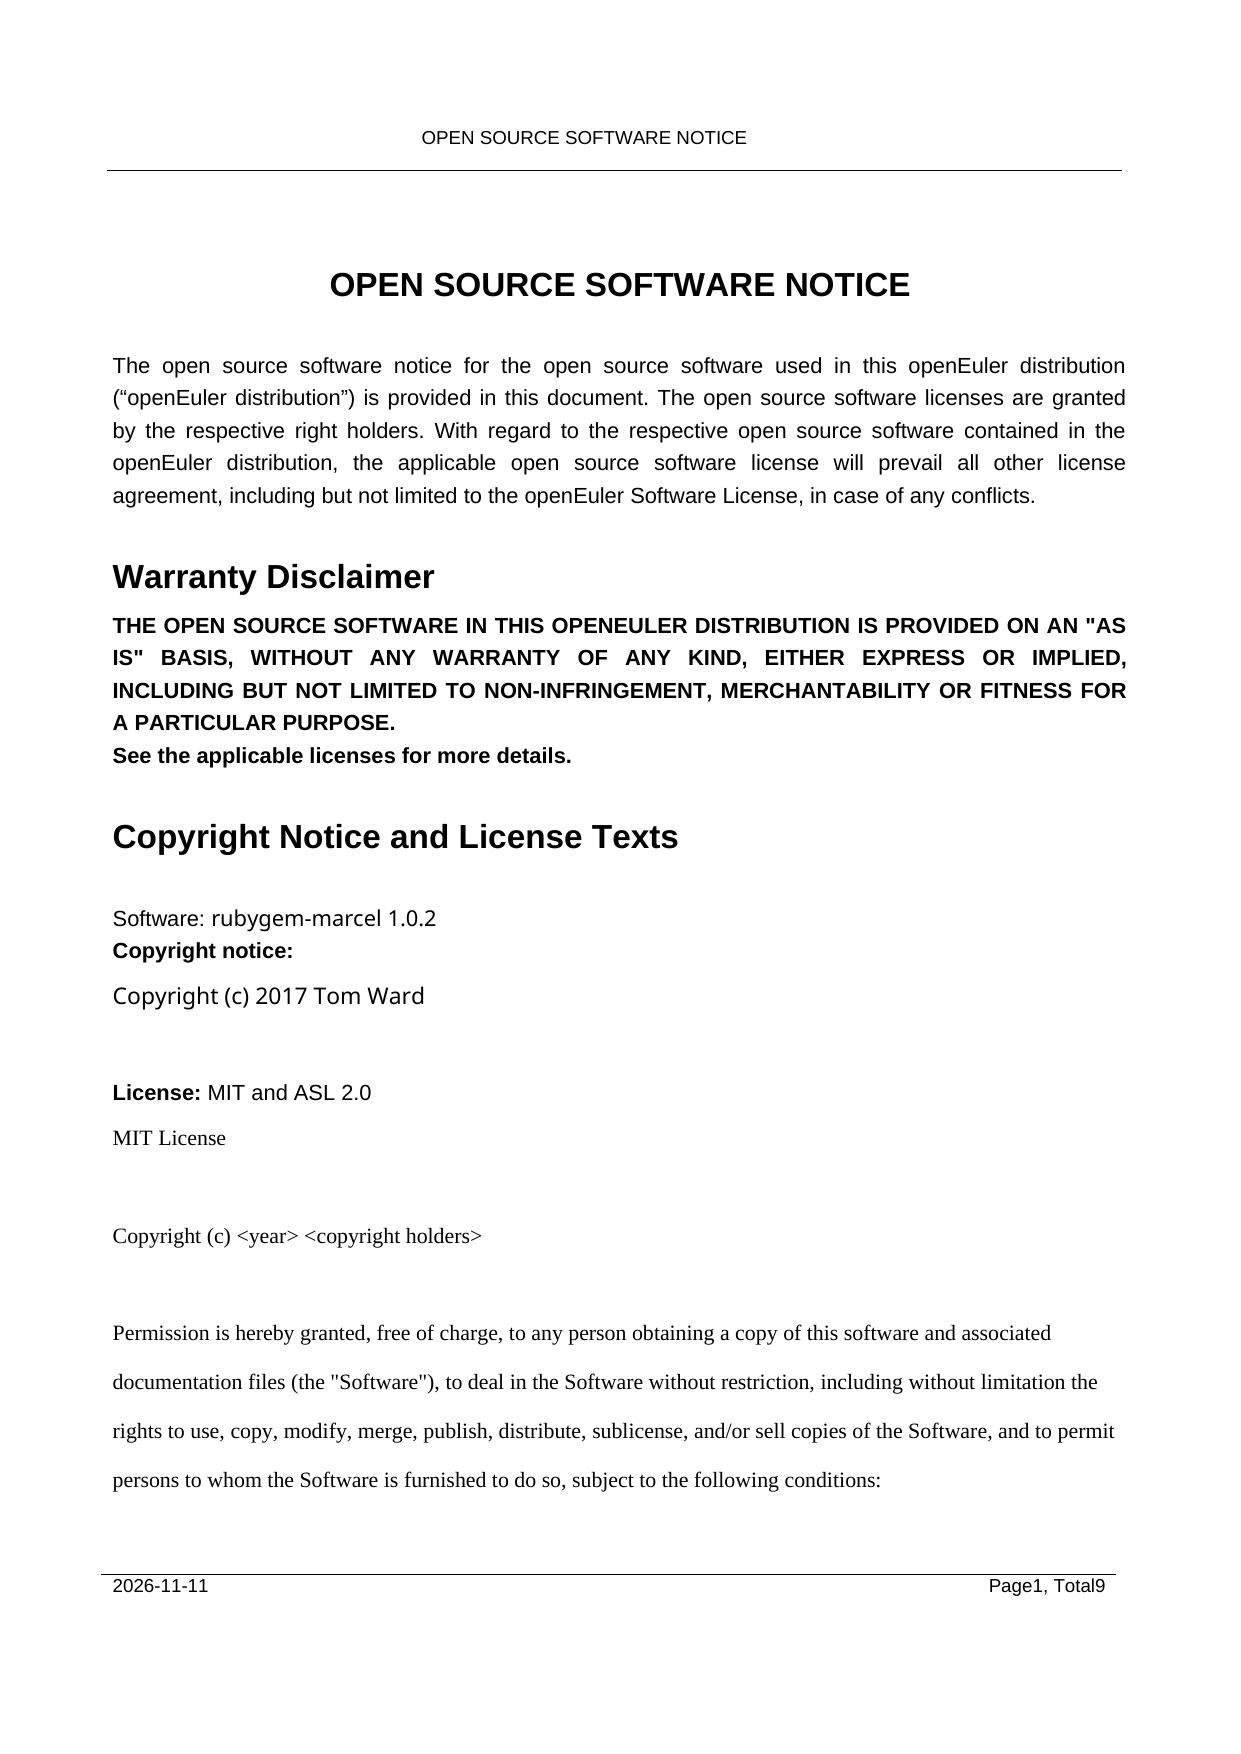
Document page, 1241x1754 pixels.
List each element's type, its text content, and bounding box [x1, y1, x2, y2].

text Warranty Disclaimer [112, 544, 1128, 609]
text Software: rubygem-marcel 1.0.2 [112, 901, 1128, 934]
text The open source software notice for the open source software used in this openEuler distribution (“openEuler distribution”) is provided in this document. The open source software licenses are granted by the respective right holders. With regard to the respective open source software contained in the openEuler distribution, the applicable open source software license will prevail all other license agreement, including but not limited to the openEuler Software License, in case of any conflicts. [112, 349, 1128, 511]
text Copyright (c) 2017 Tom Ward [112, 979, 1128, 1060]
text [112, 1122, 1128, 1495]
text Copyright notice: [112, 934, 1128, 966]
text Copyright Notice and License Texts [112, 804, 1128, 869]
text OPEN SOURCE SOFTWARE NOTICE [112, 251, 1128, 316]
text THE OPEN SOURCE SOFTWARE IN THIS OPENEULER DISTRIBUTION IS PROVIDED ON AN "AS IS" BASIS, WITHOUT ANY WARRANTY OF ANY KIND, EITHER EXPRESS OR IMPLIED, INCLUDING BUT NOT LIMITED TO NON-INFRINGEMENT, MERCHANTABILITY OR FITNESS FOR A PARTICULAR PURPOSE. See the applicable licenses for more details. [112, 609, 1128, 771]
text License: MIT and ASL 2.0 [112, 1077, 1128, 1109]
